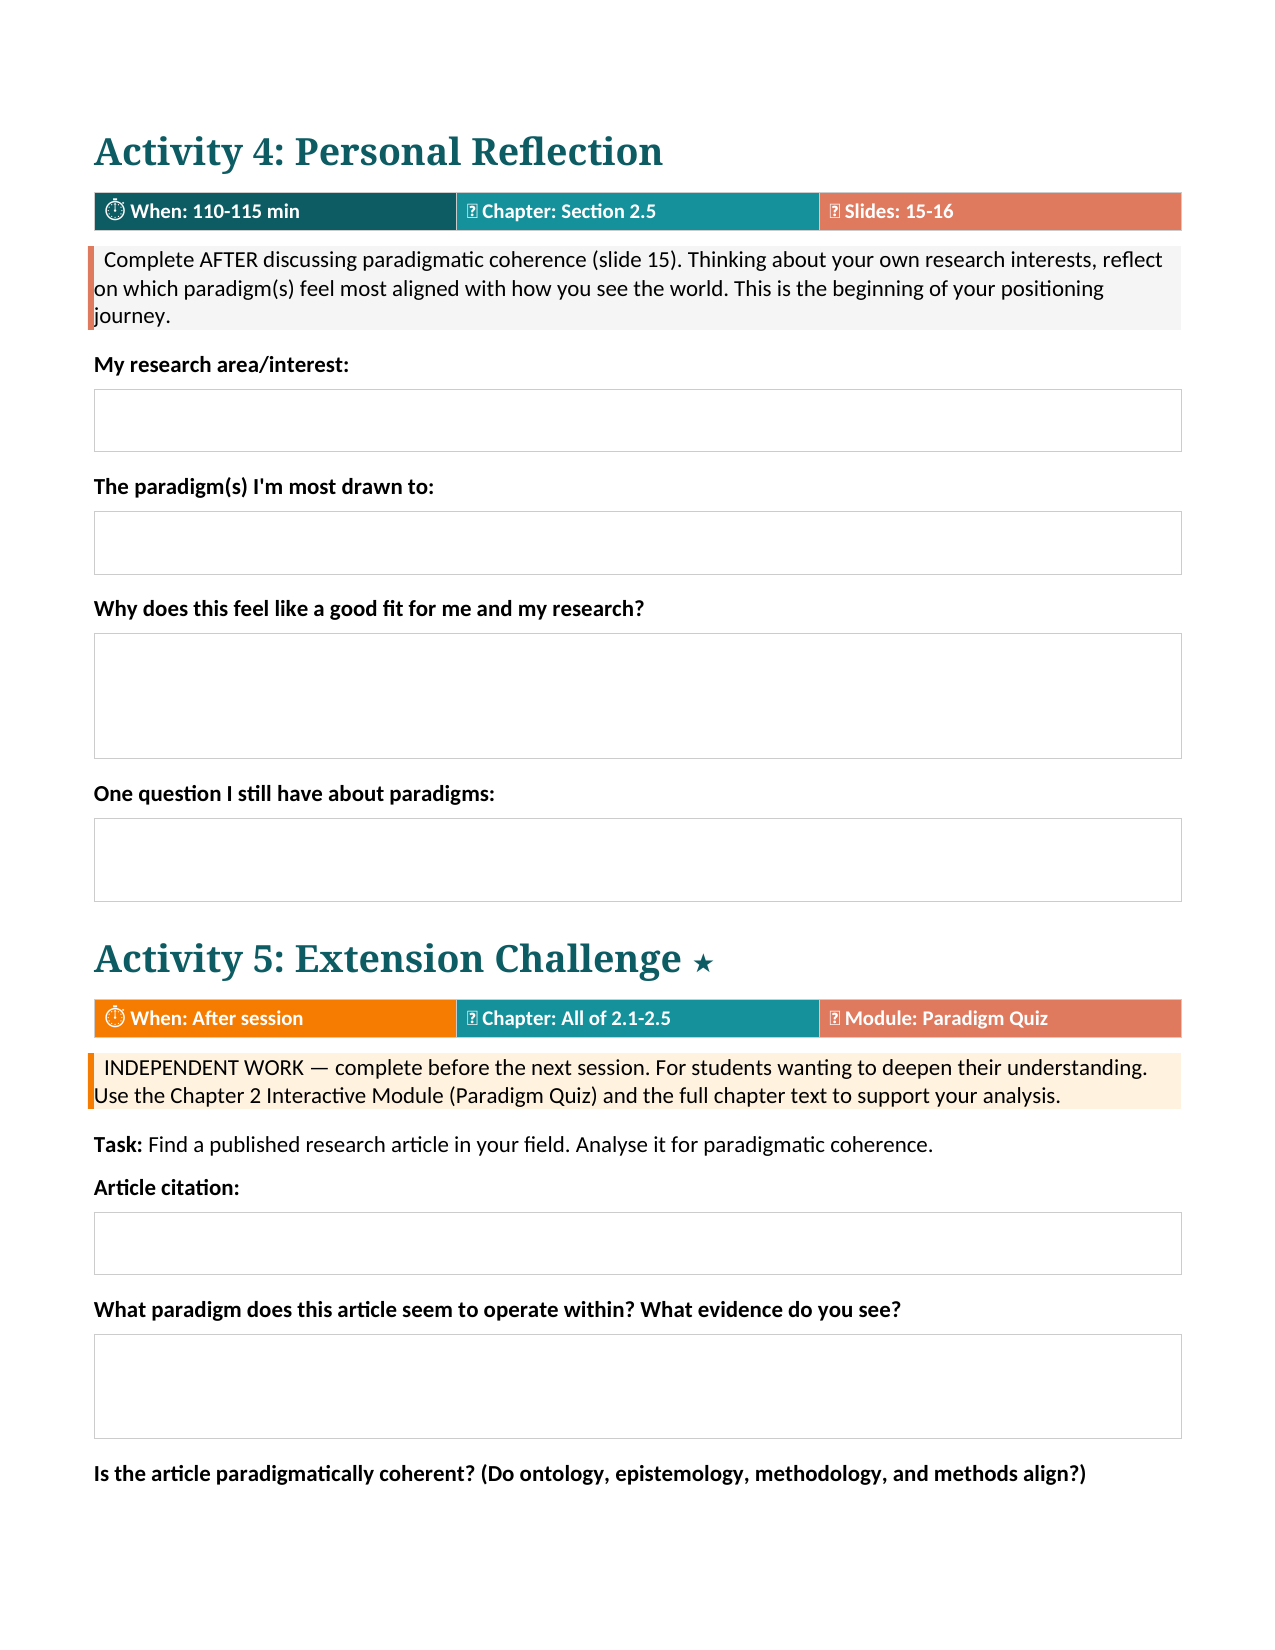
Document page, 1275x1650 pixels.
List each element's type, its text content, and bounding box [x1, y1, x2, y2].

table_header ⏱ When: After session [95, 1000, 456, 1037]
table_header [95, 634, 1181, 758]
table_header 📖 Chapter: Section 2.5 [457, 193, 819, 230]
text The paradigm(s) I'm most drawn to: [94, 472, 1181, 501]
table_header 🎯 Module: Paradigm Quiz [820, 1000, 1181, 1037]
table_header 📖 Chapter: All of 2.1-2.5 [457, 1000, 819, 1037]
table_header 🎯 Slides: 15-16 [820, 193, 1181, 230]
table_header [95, 1213, 1181, 1274]
table_header ⏱ When: 110-115 min [95, 193, 456, 230]
text One question I still have about paradigms: [94, 779, 1181, 807]
table_header [95, 1335, 1181, 1438]
text Complete AFTER discussing paradigmatic coherence (slide 15). Thinking about your own research interests, reflect on which paradigm(s) feel most aligned with how you see the world. This is the beginning of your positioning journey. [94, 246, 1181, 330]
table_header [95, 819, 1181, 901]
table_header [95, 512, 1181, 573]
table_header [95, 390, 1181, 451]
text My research area/interest: [94, 351, 1181, 378]
text INDEPENDENT WORK — complete before the next session. For students wanting to deepen their understanding. Use the Chapter 2 Interactive Module (Paradigm Quiz) and the full chapter text to support your analysis. [94, 1053, 1181, 1109]
subtitle Activity 4: Personal Reflection [94, 125, 1181, 176]
text Why does this feel like a good fit for me and my research? [94, 594, 1181, 622]
subtitle Activity 5: Extension Challenge ★ [94, 932, 1181, 983]
text Is the article paradigmatically coherent? (Do ontology, epistemology, methodology, and methods align?) [94, 1459, 1181, 1487]
text What paradigm does this article seem to operate within? What evidence do you see? [94, 1295, 1181, 1323]
text Task: Find a published research article in your field. Analyse it for paradigmatic coherence. [94, 1130, 1181, 1158]
text Article citation: [94, 1173, 1181, 1201]
